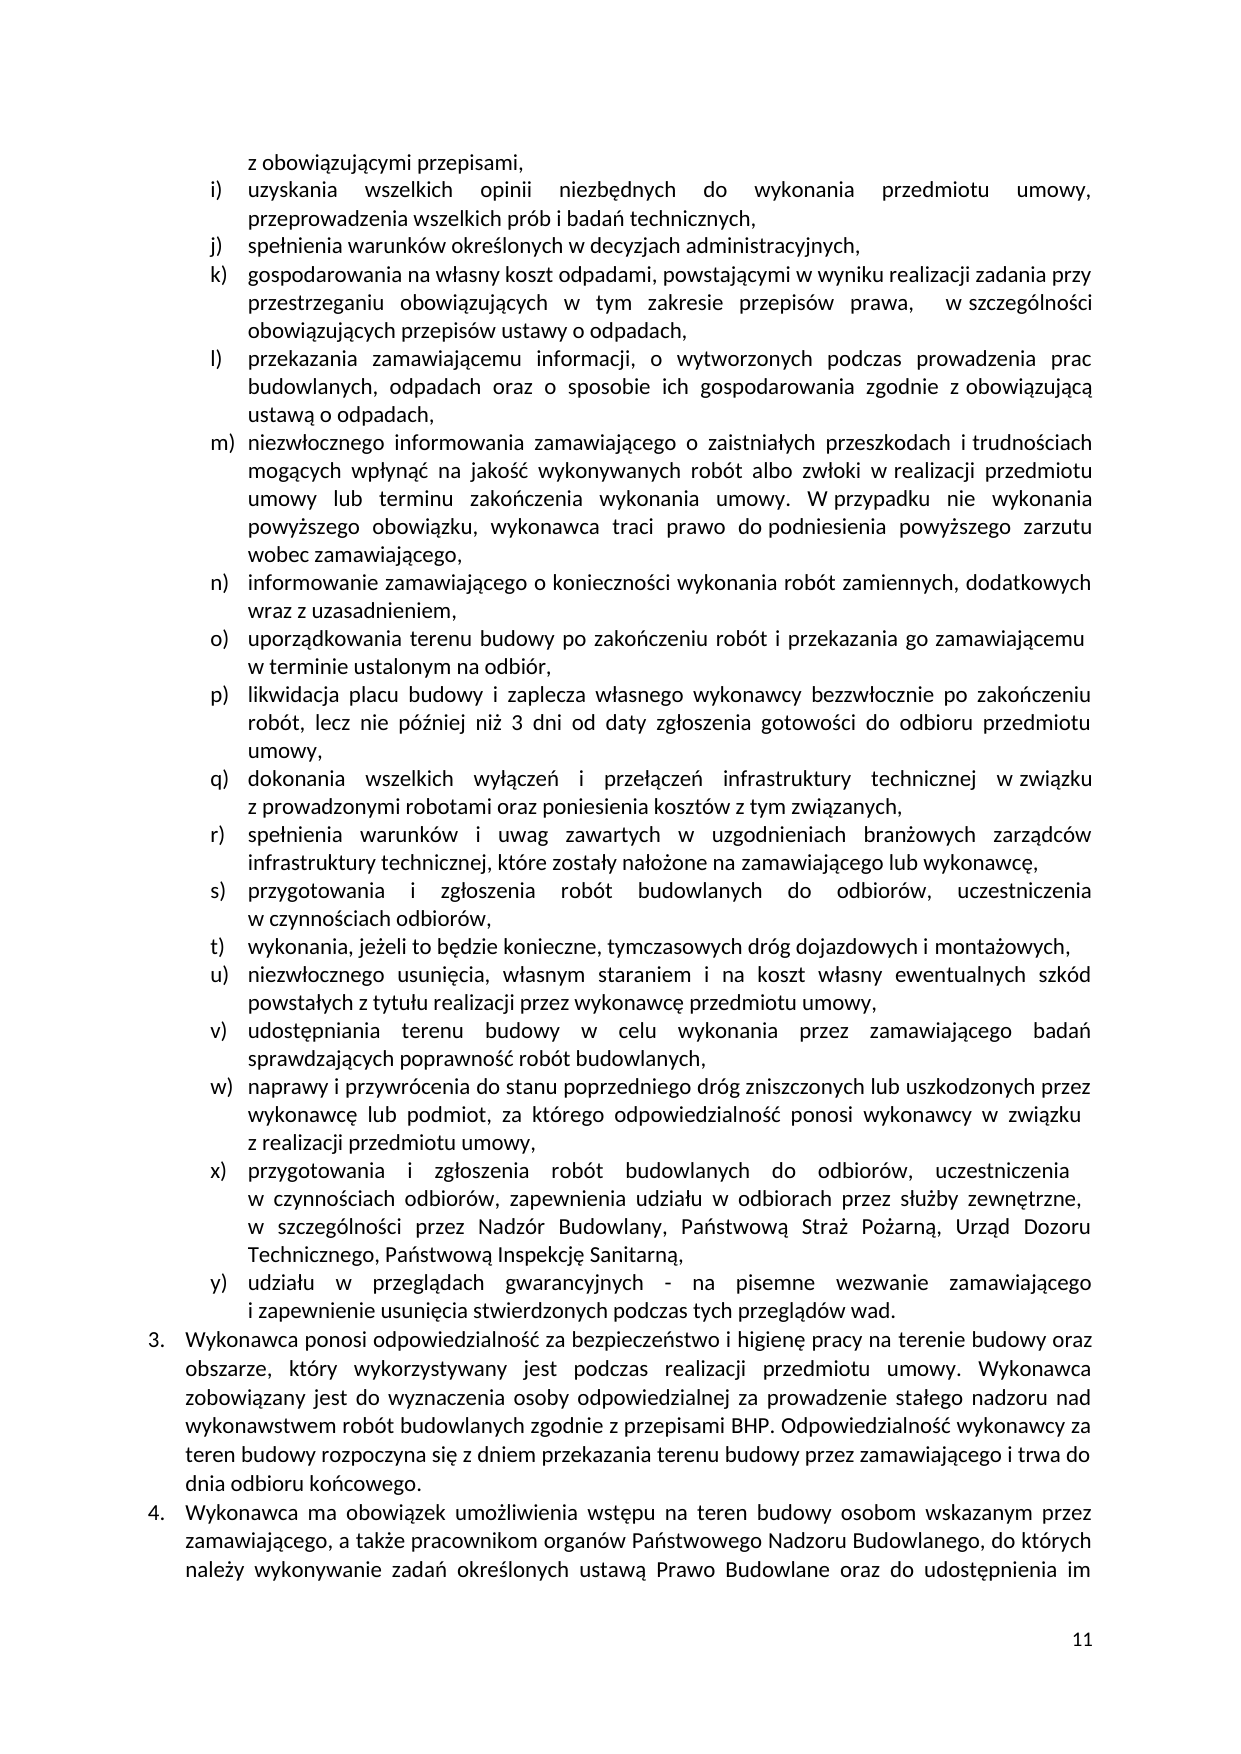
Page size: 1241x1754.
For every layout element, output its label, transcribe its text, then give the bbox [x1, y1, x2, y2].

list niezwłocznego informowania zamawiającego o zaistniałych przeszkodach i trudnościach mogących wpłynąć na jakość wykonywanych robót albo zwłoki w realizacji przedmiotu umowy lub terminu zakończenia wykonania umowy. W przypadku nie wykonania powyższego obowiązku, wykonawca traci prawo do podniesienia powyższego zarzutu wobec zamawiającego, [210, 428, 1093, 568]
list informowanie zamawiającego o konieczności wykonania robót zamiennych, dodatkowych wraz z uzasadnieniem, [210, 568, 1093, 624]
list przekazania zamawiającemu informacji, o wytworzonych podczas prowadzenia prac budowlanych, odpadach oraz o sposobie ich gospodarowania zgodnie z obowiązującą ustawą o odpadach, [210, 344, 1093, 428]
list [210, 148, 1093, 176]
list wykonania, jeżeli to będzie konieczne, tymczasowych dróg dojazdowych i montażowych, [210, 932, 1093, 960]
list spełnienia warunków określonych w decyzjach administracyjnych, [210, 232, 1093, 260]
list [148, 1497, 1093, 1583]
list dokonania wszelkich wyłączeń i przełączeń infrastruktury technicznej w związku z prowadzonymi robotami oraz poniesienia kosztów z tym związanych, [210, 764, 1093, 820]
list uzyskania wszelkich opinii niezbędnych do wykonania przedmiotu umowy, przeprowadzenia wszelkich prób i badań technicznych, [210, 176, 1093, 232]
list udziału w przeglądach gwarancyjnych - na pisemne wezwanie zamawiającego i zapewnienie usunięcia stwierdzonych podczas tych przeglądów wad. [210, 1268, 1093, 1324]
list przygotowania i zgłoszenia robót budowlanych do odbiorów, uczestniczenia w czynnościach odbiorów, zapewnienia udziału w odbiorach przez służby zewnętrzne, w szczególności przez Nadzór Budowlany, Państwową Straż Pożarną, Urząd Dozoru Technicznego, Państwową Inspekcję Sanitarną, [210, 1156, 1093, 1268]
list uporządkowania terenu budowy po zakończeniu robót i przekazania go zamawiającemu w terminie ustalonym na odbiór, [210, 624, 1093, 680]
list udostępniania terenu budowy w celu wykonania przez zamawiającego badań sprawdzających poprawność robót budowlanych, [210, 1016, 1093, 1072]
list spełnienia warunków i uwag zawartych w uzgodnieniach branżowych zarządców infrastruktury technicznej, które zostały nałożone na zamawiającego lub wykonawcę, [210, 820, 1093, 876]
list likwidacja placu budowy i zaplecza własnego wykonawcy bezzwłocznie po zakończeniu robót, lecz nie później niż 3 dni od daty zgłoszenia gotowości do odbioru przedmiotu umowy, [210, 680, 1093, 764]
list Wykonawca ponosi odpowiedzialność za bezpieczeństwo i higienę pracy na terenie budowy oraz obszarze, który wykorzystywany jest podczas realizacji przedmiotu umowy. Wykonawca zobowiązany jest do wyznaczenia osoby odpowiedzialnej za prowadzenie stałego nadzoru nad wykonawstwem robót budowlanych zgodnie z przepisami BHP. Odpowiedzialność wykonawcy za teren budowy rozpoczyna się z dniem przekazania terenu budowy przez zamawiającego i trwa do dnia odbioru końcowego. [148, 1324, 1093, 1497]
list przygotowania i zgłoszenia robót budowlanych do odbiorów, uczestniczenia w czynnościach odbiorów, [210, 876, 1093, 932]
list naprawy i przywrócenia do stanu poprzedniego dróg zniszczonych lub uszkodzonych przez wykonawcę lub podmiot, za którego odpowiedzialność ponosi wykonawcy w związku z realizacji przedmiotu umowy, [210, 1072, 1093, 1156]
list gospodarowania na własny koszt odpadami, powstającymi w wyniku realizacji zadania przy przestrzeganiu obowiązujących w tym zakresie przepisów prawa, w szczególności obowiązujących przepisów ustawy o odpadach, [210, 260, 1093, 344]
list niezwłocznego usunięcia, własnym staraniem i na koszt własny ewentualnych szkód powstałych z tytułu realizacji przez wykonawcę przedmiotu umowy, [210, 960, 1093, 1016]
